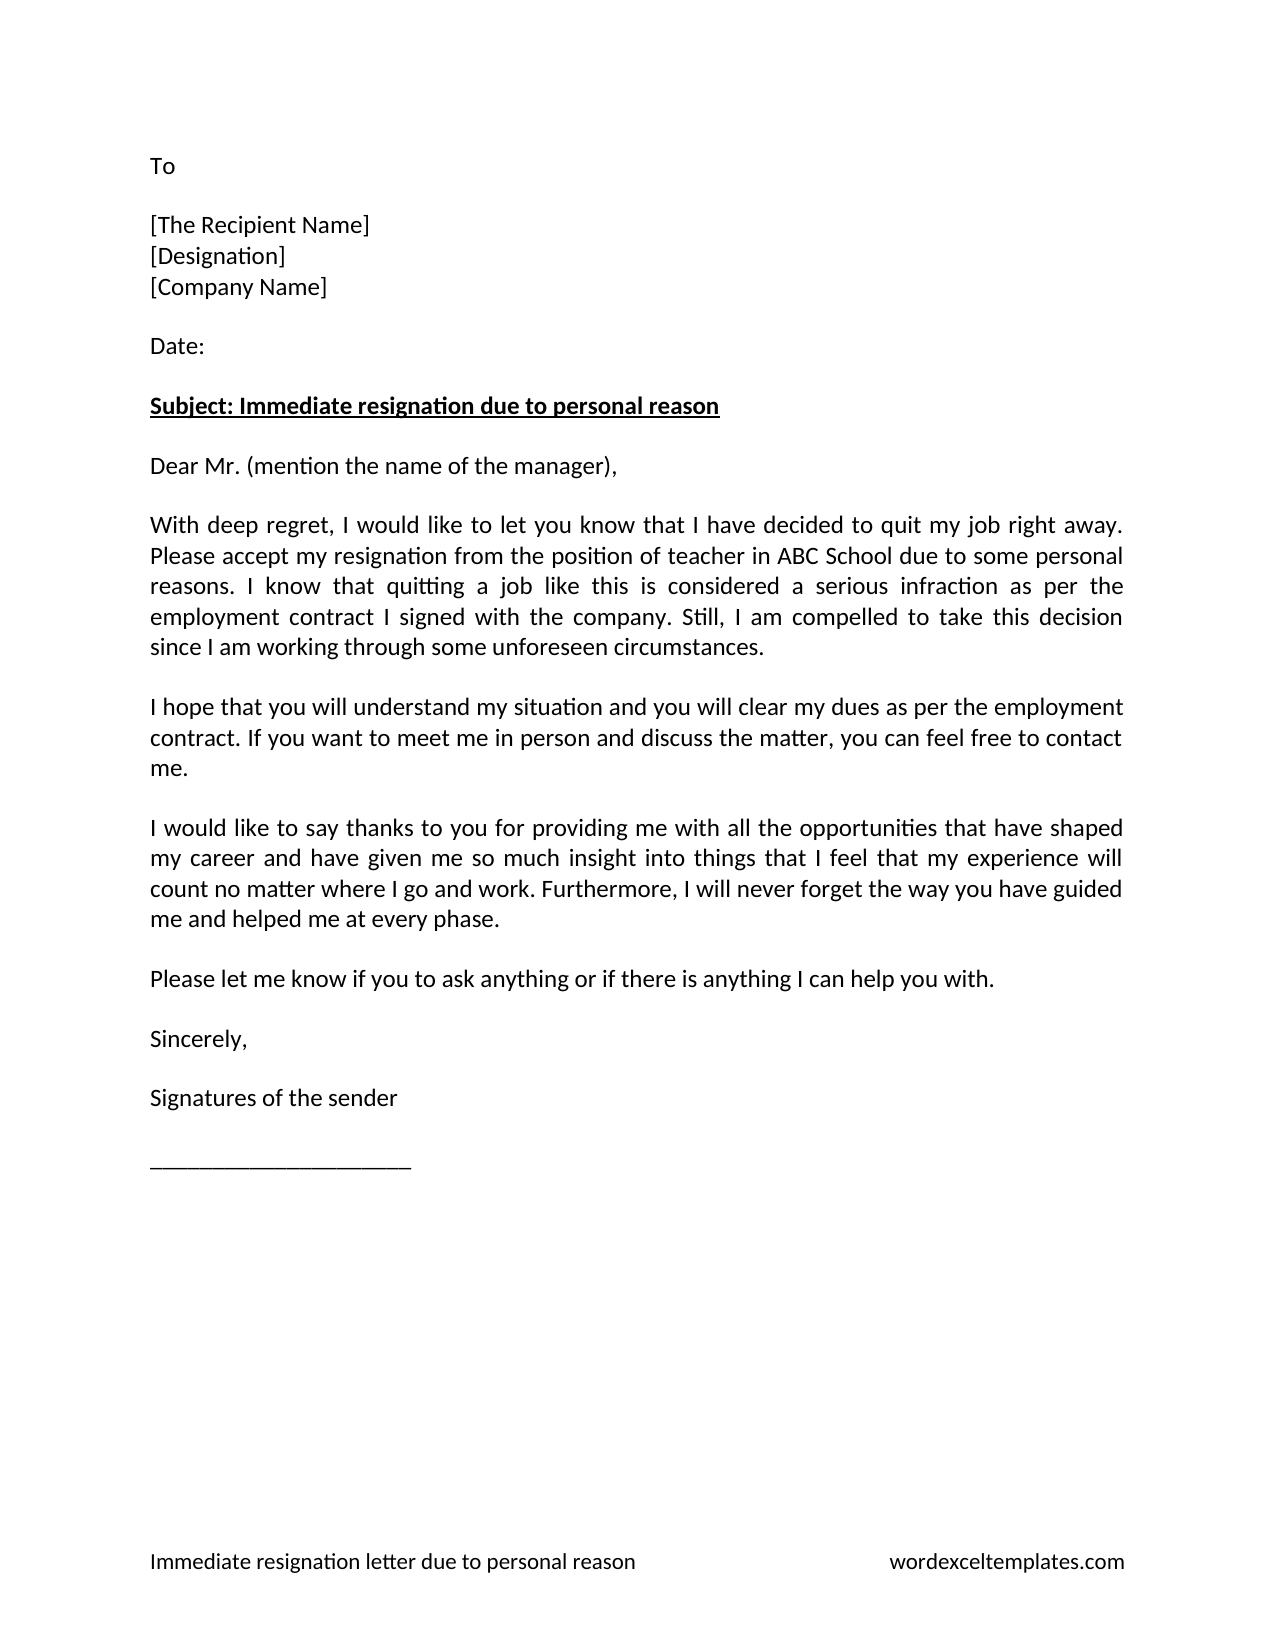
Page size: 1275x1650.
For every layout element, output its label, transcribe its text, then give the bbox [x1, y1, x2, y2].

text To [150, 150, 1125, 181]
text I hope that you will understand my situation and you will clear my dues as per the employment contract. If you want to meet me in person and discuss the matter, you can feel free to contact me. [150, 691, 1125, 783]
text Signatures of the sender [150, 1083, 1125, 1113]
text Dear Mr. (mention the name of the manager), [150, 450, 1125, 480]
text _____________________ [150, 1142, 1125, 1173]
text With deep regret, I would like to let you know that I have decided to quit my job right away. Please accept my resignation from the position of teacher in ABC School due to some personal reasons. I know that quitting a job like this is considered a serious infraction as per the employment contract I signed with the company. Still, I am compelled to take this decision since I am working through some unforeseen circumstances. [150, 509, 1125, 662]
text [The Recipient Name] [Designation] [Company Name] [150, 210, 1125, 301]
text Sincerely, [150, 1023, 1125, 1053]
text Date: [150, 330, 1125, 361]
text Please let me know if you to ask anything or if there is anything I can help you with. [150, 963, 1125, 994]
text I would like to say thanks to you for providing me with all the opportunities that have shaped my career and have given me so much insight into things that I feel that my experience will count no matter where I go and work. Furthermore, I will never forget the way you have guided me and helped me at every phase. [150, 812, 1125, 934]
text Subject: Immediate resignation due to personal reason [150, 390, 1125, 421]
